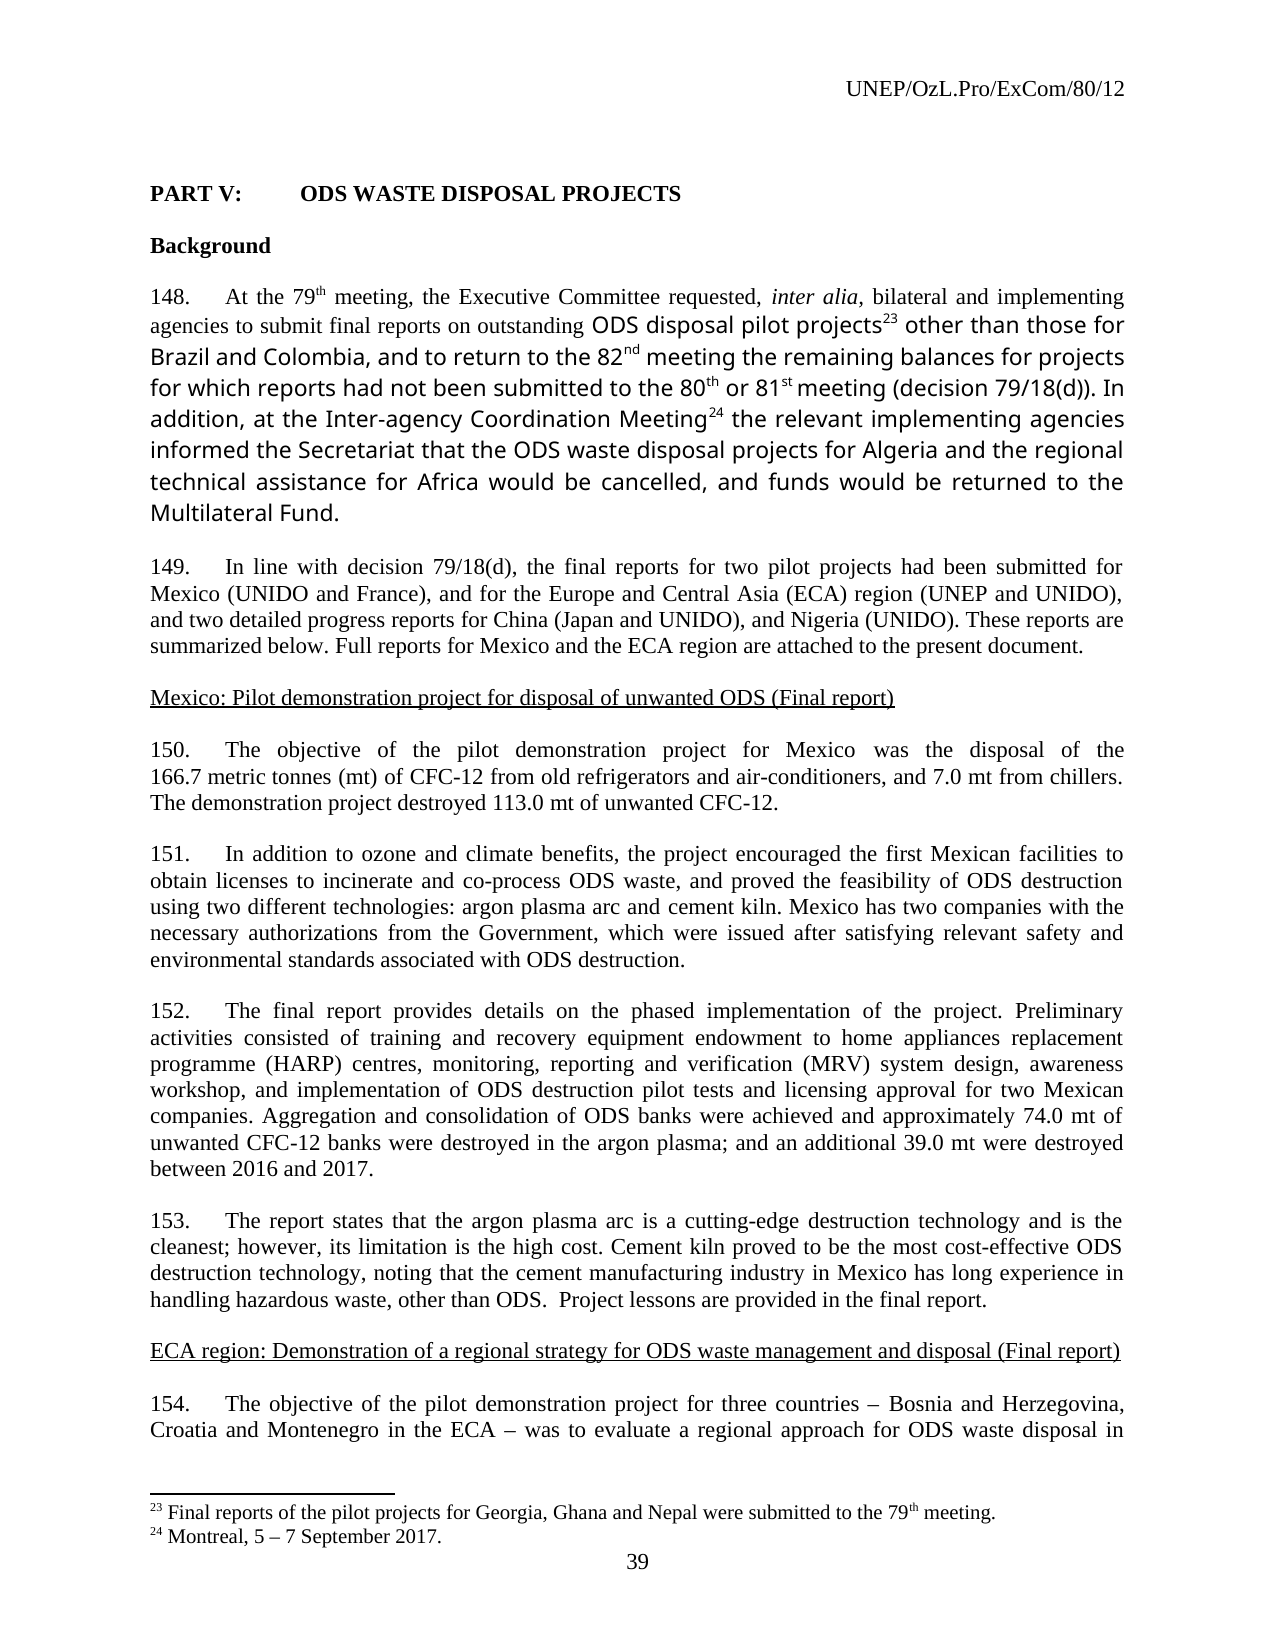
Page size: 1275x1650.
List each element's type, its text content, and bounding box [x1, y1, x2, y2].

text Background [150, 232, 1125, 258]
subtitle The final report provides details on the phased implementation of the project. Preliminary activities consisted of training and recovery equipment endowment to home appliances replacement programme (HARP) centres, monitoring, reporting and verification (MRV) system design, awareness workshop, and implementation of ODS destruction pilot tests and licensing approval for two Mexican companies. Aggregation and consolidation of ODS banks were achieved and approximately 74.0 mt of unwanted CFC-12 banks were destroyed in the argon plasma; and an additional 39.0 mt were destroyed between 2016 and 2017. [150, 997, 1125, 1182]
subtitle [150, 1390, 1125, 1442]
text Mexico: Pilot demonstration project for disposal of unwanted ODS (Final report) [150, 684, 1125, 710]
text ECA region: Demonstration of a regional strategy for ODS waste management and disposal (Final report) [150, 1337, 1125, 1363]
subtitle The objective of the pilot demonstration project for Mexico was the disposal of the 166.7 metric tonnes (mt) of CFC-12 from old refrigerators and air-conditioners, and 7.0 mt from chillers. The demonstration project destroyed 113.0 mt of unwanted CFC-12. [150, 736, 1125, 815]
subtitle The report states that the argon plasma arc is a cutting-edge destruction technology and is the cleanest; however, its limitation is the high cost. Cement kiln proved to be the most cost-effective ODS destruction technology, noting that the cement manufacturing industry in Mexico has long experience in handling hazardous waste, other than ODS. Project lessons are provided in the final report. [150, 1207, 1125, 1312]
subtitle In line with decision 79/18(d), the final reports for two pilot projects had been submitted for Mexico (UNIDO and France), and for the Europe and Central Asia (ECA) region (UNEP and UNIDO), and two detailed progress reports for China (Japan and UNIDO), and Nigeria (UNIDO). These reports are summarized below. Full reports for Mexico and the ECA region are attached to the present document. [150, 553, 1125, 659]
text PART V: ODS WASTE DISPOSAL PROJECTS [150, 180, 1125, 207]
subtitle At the 79th meeting, the Executive Committee requested, inter alia, bilateral and implementing agencies to submit final reports on outstanding ODS disposal pilot projects other than those for Brazil and Colombia, and to return to the 82nd meeting the remaining balances for projects for which reports had not been submitted to the 80th or 81st meeting (decision 79/18(d)). In addition, at the Inter-agency Coordination Meeting the relevant implementing agencies informed the Secretariat that the ODS waste disposal projects for Algeria and the regional technical assistance for Africa would be cancelled, and funds would be returned to the Multilateral Fund. [150, 283, 1125, 528]
subtitle In addition to ozone and climate benefits, the project encouraged the first Mexican facilities to obtain licenses to incinerate and co-process ODS waste, and proved the feasibility of ODS destruction using two different technologies: argon plasma arc and cement kiln. Mexico has two companies with the necessary authorizations from the Government, which were issued after satisfying relevant safety and environmental standards associated with ODS destruction. [150, 840, 1125, 972]
